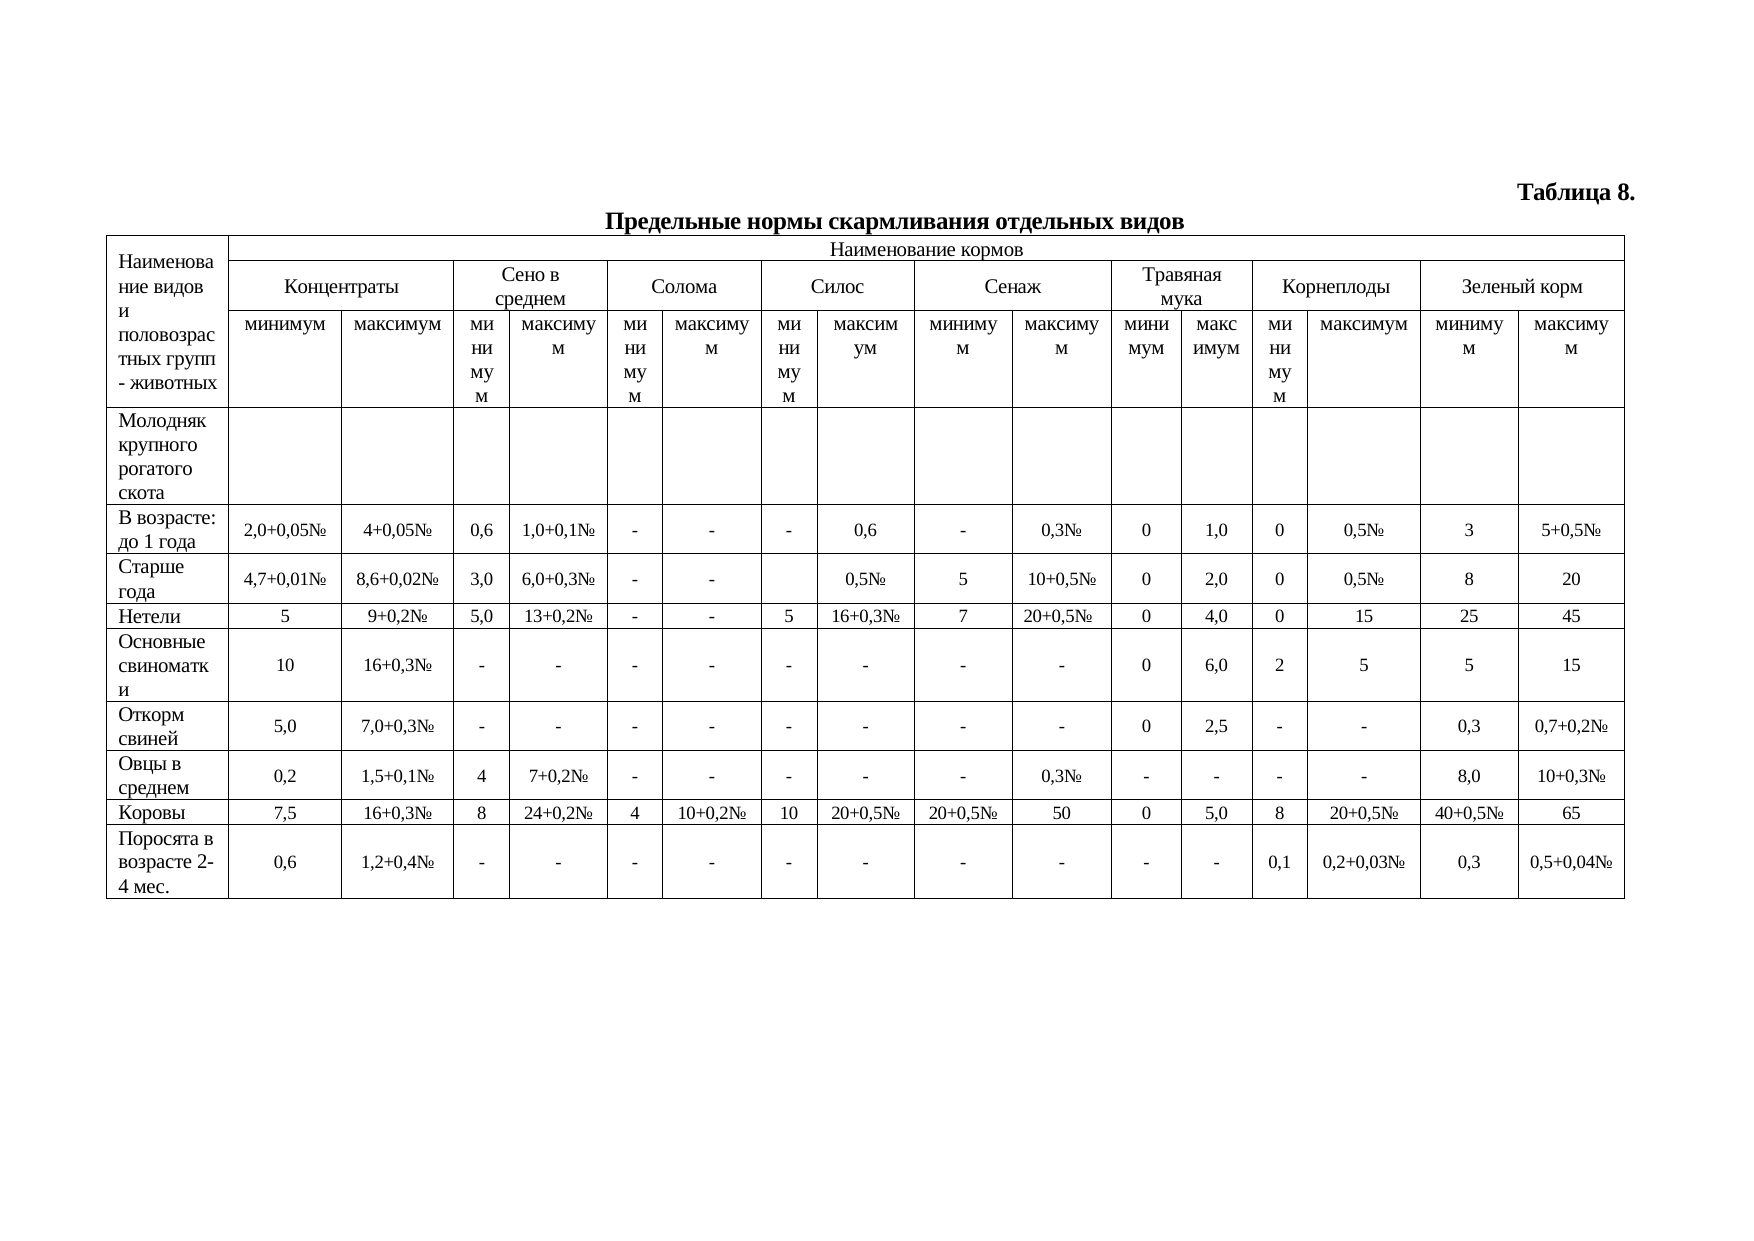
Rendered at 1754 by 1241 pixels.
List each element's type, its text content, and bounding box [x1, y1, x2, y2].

table_cell - [762, 702, 817, 750]
table_cell 8 [454, 800, 509, 824]
table_cell минимум [1112, 311, 1181, 407]
table_cell 15 [1308, 604, 1420, 628]
table_cell максимум [663, 311, 761, 407]
table_cell - [663, 629, 761, 701]
table_cell Основные свиноматки [107, 629, 228, 701]
table_cell - [762, 505, 817, 553]
table_cell - [608, 554, 662, 602]
table_cell - [663, 604, 761, 628]
table_cell - [1013, 629, 1111, 701]
table_cell 40+0,5№ [1421, 800, 1518, 824]
table_cell 10+0,5№ [1013, 554, 1111, 602]
table_cell - [818, 702, 914, 750]
table_cell максимум [1308, 311, 1420, 407]
table_cell Откорм свиней [107, 702, 228, 750]
table_cell максимум [342, 311, 453, 407]
table_cell 3,0 [454, 554, 509, 602]
table_cell минимум [915, 311, 1012, 407]
table_cell Концентраты [229, 261, 453, 309]
table_cell Сено в среднем [454, 261, 607, 309]
table_cell Сенаж [915, 261, 1111, 309]
table_cell 0 [1112, 629, 1181, 701]
table_cell 4,7+0,01№ [229, 554, 341, 602]
table_cell - [915, 629, 1012, 701]
table_cell 0,3№ [1013, 751, 1111, 799]
table_cell - [608, 505, 662, 553]
table_cell 0,6 [818, 505, 914, 553]
table_cell - [663, 554, 761, 602]
table_cell 0,5№ [1308, 505, 1420, 553]
table_cell 0,2+0,03№ [1308, 825, 1420, 897]
table_cell 2 [1253, 629, 1307, 701]
table_cell - [915, 702, 1012, 750]
table_cell - [663, 751, 761, 799]
table_cell 0 [1253, 554, 1307, 602]
table_cell Старше года [107, 554, 228, 602]
table_header Наименование кормов [229, 236, 1624, 260]
table_cell 5,0 [454, 604, 509, 628]
table_cell максимум [1182, 311, 1252, 407]
table_cell 0,3 [1421, 825, 1518, 897]
table_cell - [1112, 825, 1181, 897]
table_cell - [1182, 751, 1252, 799]
table_cell минимум [229, 311, 341, 407]
table_cell 25 [1421, 604, 1518, 628]
table_cell 0 [1112, 505, 1181, 553]
table_cell 7,5 [229, 800, 341, 824]
table_cell - [1253, 751, 1307, 799]
table_cell Молодняк крупного рогатого скота [107, 408, 228, 504]
table_cell минимум [1253, 311, 1307, 407]
table_cell - [454, 629, 509, 701]
table_cell 0 [1112, 800, 1181, 824]
table_cell 5 [1308, 629, 1420, 701]
table_cell 0 [1112, 554, 1181, 602]
table_cell Корнеплоды [1253, 261, 1420, 309]
table_cell - [915, 825, 1012, 897]
table_cell 1,0 [1182, 505, 1252, 553]
table_cell - [608, 702, 662, 750]
table_cell 0,3 [1421, 702, 1518, 750]
table_cell - [818, 825, 914, 897]
table_cell минимум [454, 311, 509, 407]
table_cell минимум [608, 311, 662, 407]
table_cell [342, 408, 453, 504]
table_cell [1253, 408, 1307, 504]
table_cell 3 [1421, 505, 1518, 553]
table_cell - [1013, 702, 1111, 750]
table_cell 8,0 [1421, 751, 1518, 799]
table_cell 8 [1253, 800, 1307, 824]
table_cell - [915, 505, 1012, 553]
table_cell [229, 408, 341, 504]
table_cell 45 [1519, 604, 1624, 628]
table_cell минимум [1421, 311, 1518, 407]
table_cell 5,0 [1182, 800, 1252, 824]
table_cell 50 [1013, 800, 1111, 824]
table_cell 0,5+0,04№ [1519, 825, 1624, 897]
table_cell - [818, 751, 914, 799]
table_cell 7+0,2№ [510, 751, 607, 799]
table_cell Поросята в возрасте 2-4 мес. [107, 825, 228, 897]
table_cell [1013, 408, 1111, 504]
table_cell 0,3№ [1013, 505, 1111, 553]
table_cell Солома [608, 261, 761, 309]
table_cell [510, 408, 607, 504]
table_cell 20+0,5№ [915, 800, 1012, 824]
table_cell - [510, 825, 607, 897]
table_cell 16+0,3№ [342, 800, 453, 824]
table_cell 0,1 [1253, 825, 1307, 897]
table_cell [1112, 408, 1181, 504]
table_cell 4,0 [1182, 604, 1252, 628]
table_cell 0,6 [454, 505, 509, 553]
table_cell максимум [510, 311, 607, 407]
table_cell 0 [1112, 702, 1181, 750]
table_cell 0 [1112, 604, 1181, 628]
table_cell - [1308, 702, 1420, 750]
table_cell [915, 408, 1012, 504]
table_cell [663, 408, 761, 504]
table_cell 4 [608, 800, 662, 824]
table_cell 5 [229, 604, 341, 628]
table_cell - [1013, 825, 1111, 897]
table_cell 16+0,3№ [818, 604, 914, 628]
table_cell 5 [1421, 629, 1518, 701]
table_cell 0,5№ [818, 554, 914, 602]
table_cell [818, 408, 914, 504]
table_cell Травяная мука [1112, 261, 1252, 309]
table_cell - [454, 702, 509, 750]
table_cell 20+0,5№ [1308, 800, 1420, 824]
table_cell 5,0 [229, 702, 341, 750]
table_cell 0 [1253, 505, 1307, 553]
table_cell 7 [915, 604, 1012, 628]
table_cell - [608, 629, 662, 701]
table_cell 10 [229, 629, 341, 701]
table_cell максимум [1013, 311, 1111, 407]
table_cell [1519, 408, 1624, 504]
table_cell - [663, 825, 761, 897]
table_cell - [510, 702, 607, 750]
table_cell В возрасте: до 1 года [107, 505, 228, 553]
table_cell 2,0+0,05№ [229, 505, 341, 553]
table_cell - [663, 505, 761, 553]
table_cell - [1308, 751, 1420, 799]
table_cell 6,0 [1182, 629, 1252, 701]
table_cell максимум [1519, 311, 1624, 407]
table_cell 1,2+0,4№ [342, 825, 453, 897]
table_cell Нетели [107, 604, 228, 628]
table_cell 6,0+0,3№ [510, 554, 607, 602]
table_cell 0 [1253, 604, 1307, 628]
text Предельные нормы скармливания отдельных видов [118, 206, 1636, 235]
table_cell 2,0 [1182, 554, 1252, 602]
table_cell 65 [1519, 800, 1624, 824]
table_cell [608, 408, 662, 504]
table_cell - [510, 629, 607, 701]
table_cell - [608, 751, 662, 799]
table_cell 10+0,2№ [663, 800, 761, 824]
table_cell - [1112, 751, 1181, 799]
table_cell - [608, 825, 662, 897]
table_cell Зеленый корм [1421, 261, 1624, 309]
table_cell Овцы в среднем [107, 751, 228, 799]
table_cell 10+0,3№ [1519, 751, 1624, 799]
table_cell - [818, 629, 914, 701]
table_cell 8 [1421, 554, 1518, 602]
table_cell максимум [818, 311, 914, 407]
table_cell 24+0,2№ [510, 800, 607, 824]
table_cell 20+0,5№ [818, 800, 914, 824]
table_cell [454, 408, 509, 504]
table_cell 7,0+0,3№ [342, 702, 453, 750]
table_cell - [1182, 825, 1252, 897]
table_cell 5 [915, 554, 1012, 602]
table_header Наименование видов и половозрастных групп - животных [107, 236, 228, 407]
table_cell - [915, 751, 1012, 799]
table_cell - [1253, 702, 1307, 750]
table_cell [1308, 408, 1420, 504]
table_cell 16+0,3№ [342, 629, 453, 701]
table_cell [762, 554, 817, 602]
table_cell 4 [454, 751, 509, 799]
table_cell 0,5№ [1308, 554, 1420, 602]
table_cell 1,0+0,1№ [510, 505, 607, 553]
table_cell - [762, 825, 817, 897]
table_cell [1182, 408, 1252, 504]
table_cell Коровы [107, 800, 228, 824]
table_cell - [454, 825, 509, 897]
table_cell 0,2 [229, 751, 341, 799]
table_cell Силос [762, 261, 914, 309]
table_cell 0,6 [229, 825, 341, 897]
table_cell [1421, 408, 1518, 504]
table_cell [762, 408, 817, 504]
table_cell 9+0,2№ [342, 604, 453, 628]
table_cell - [762, 751, 817, 799]
table_cell - [608, 604, 662, 628]
table_cell минимум [762, 311, 817, 407]
table_cell 10 [762, 800, 817, 824]
table_cell 20 [1519, 554, 1624, 602]
table_cell - [762, 629, 817, 701]
table_cell 13+0,2№ [510, 604, 607, 628]
table_cell 0,7+0,2№ [1519, 702, 1624, 750]
table_cell 15 [1519, 629, 1624, 701]
table_cell 20+0,5№ [1013, 604, 1111, 628]
table_cell 1,5+0,1№ [342, 751, 453, 799]
text Таблица 8. [118, 177, 1636, 206]
table_cell 5+0,5№ [1519, 505, 1624, 553]
table_cell 8,6+0,02№ [342, 554, 453, 602]
table_cell 5 [762, 604, 817, 628]
table_cell 4+0,05№ [342, 505, 453, 553]
table_cell - [663, 702, 761, 750]
table_cell 2,5 [1182, 702, 1252, 750]
